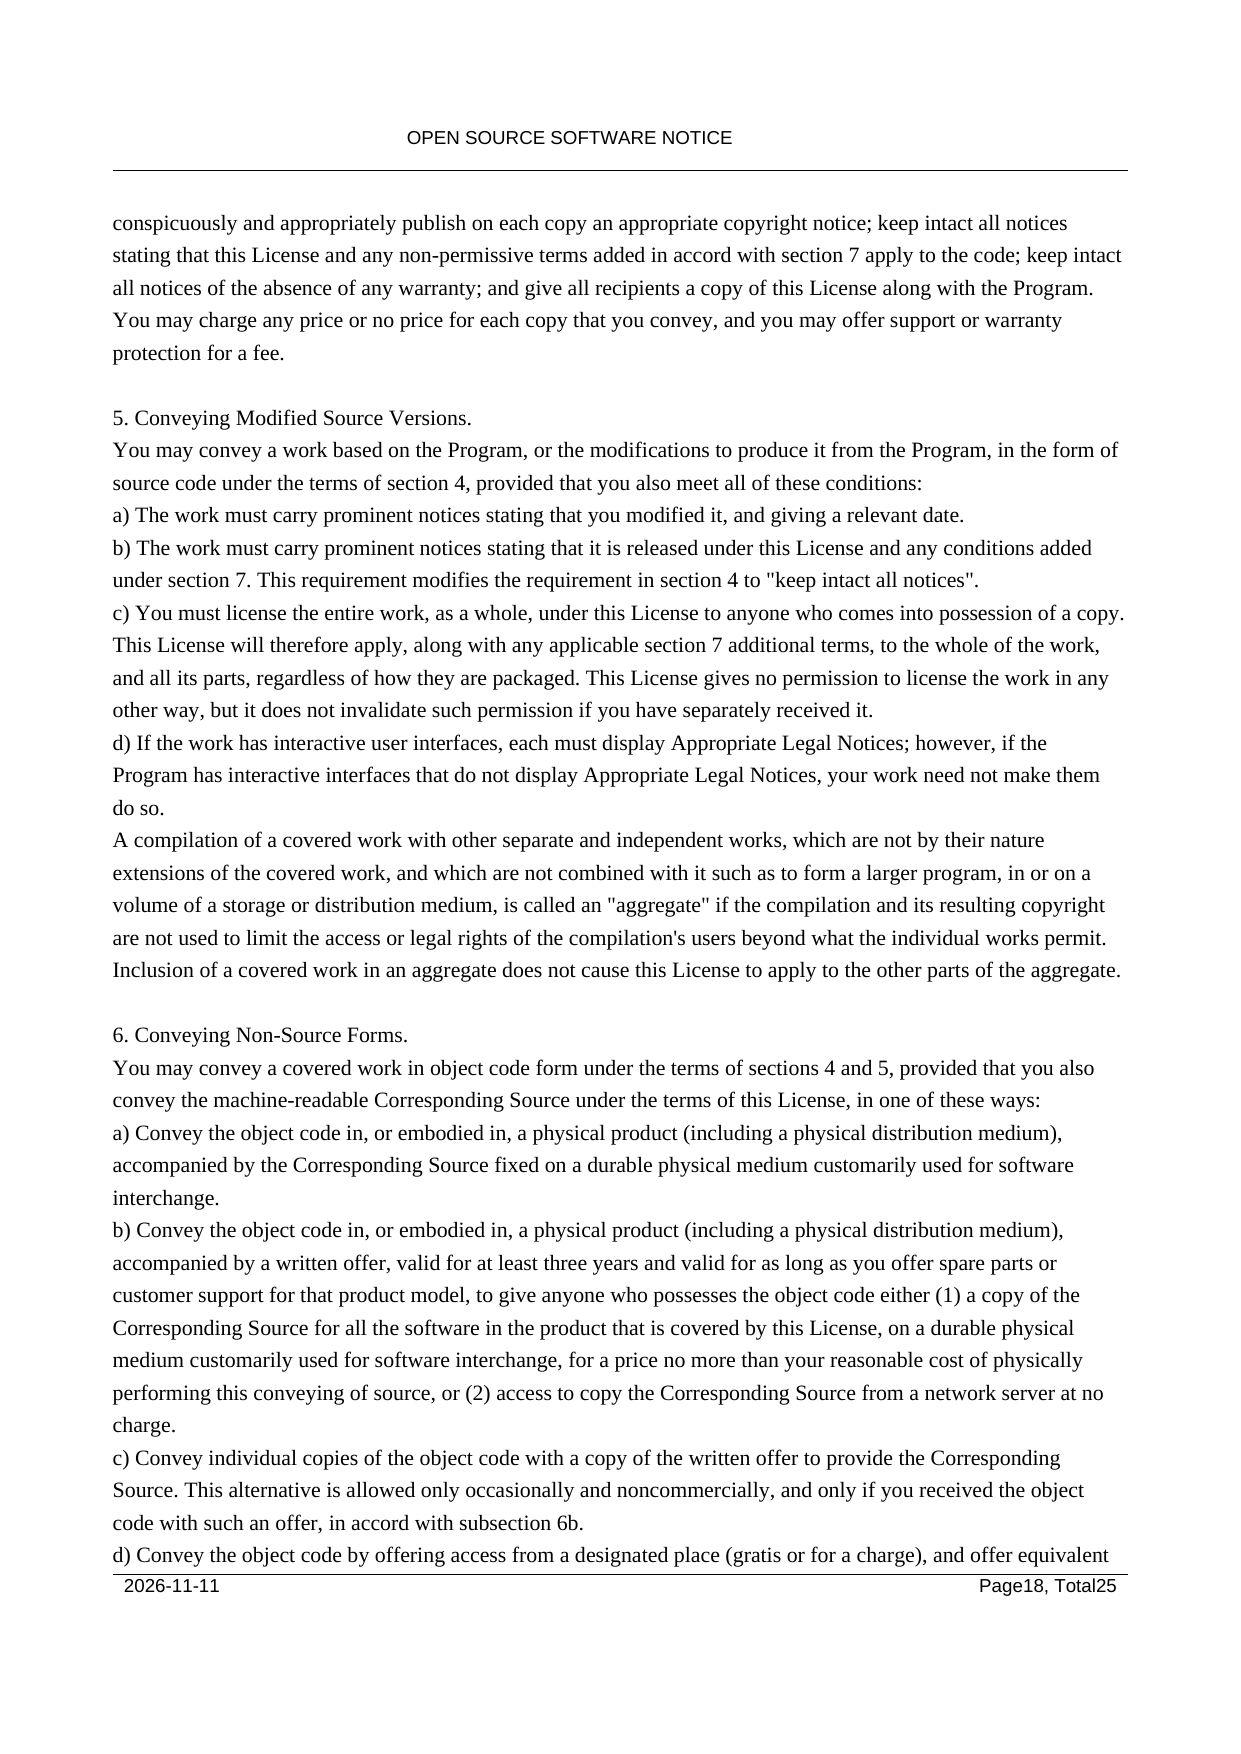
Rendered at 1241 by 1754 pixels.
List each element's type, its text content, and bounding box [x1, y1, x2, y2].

text b) The work must carry prominent notices stating that it is released under this License and any conditions added under section 7. This requirement modifies the requirement in section 4 to "keep intact all notices". [112, 531, 1128, 596]
text d) If the work has interactive user interfaces, each must display Appropriate Legal Notices; however, if the Program has interactive interfaces that do not display Appropriate Legal Notices, your work need not make them do so. [112, 726, 1128, 824]
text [112, 1539, 1128, 1571]
text A compilation of a covered work with other separate and independent works, which are not by their nature extensions of the covered work, and which are not combined with it such as to form a larger program, in or on a volume of a storage or distribution medium, is called an "aggregate" if the compilation and its resulting copyright are not used to limit the access or legal rights of the compilation's users beyond what the individual works permit. Inclusion of a covered work in an aggregate does not cause this License to apply to the other parts of the aggregate. [112, 824, 1128, 986]
text You may convey a work based on the Program, or the modifications to produce it from the Program, in the form of source code under the terms of section 4, provided that you also meet all of these conditions: [112, 434, 1128, 499]
text 5. Conveying Modified Source Versions. [112, 401, 1128, 434]
text c) You must license the entire work, as a whole, under this License to anyone who comes into possession of a copy. This License will therefore apply, along with any applicable section 7 additional terms, to the whole of the work, and all its parts, regardless of how they are packaged. This License gives no permission to license the work in any other way, but it does not invalidate such permission if you have separately received it. [112, 596, 1128, 726]
text c) Convey individual copies of the object code with a copy of the written offer to provide the Corresponding Source. This alternative is allowed only occasionally and noncommercially, and only if you received the object code with such an offer, in accord with subsection 6b. [112, 1441, 1128, 1539]
text b) Convey the object code in, or embodied in, a physical product (including a physical distribution medium), accompanied by a written offer, valid for at least three years and valid for as long as you offer spare parts or customer support for that product model, to give anyone who possesses the object code either (1) a copy of the Corresponding Source for all the software in the product that is covered by this License, on a durable physical medium customarily used for software interchange, for a price no more than your reasonable cost of physically performing this conveying of source, or (2) access to copy the Corresponding Source from a network server at no charge. [112, 1214, 1128, 1441]
text You may convey a covered work in object code form under the terms of sections 4 and 5, provided that you also convey the machine-readable Corresponding Source under the terms of this License, in one of these ways: [112, 1051, 1128, 1116]
text a) The work must carry prominent notices stating that you modified it, and giving a relevant date. [112, 499, 1128, 531]
text You may charge any price or no price for each copy that you convey, and you may offer support or warranty protection for a fee. [112, 304, 1128, 369]
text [112, 206, 1128, 304]
text 6. Conveying Non-Source Forms. [112, 1019, 1128, 1051]
text a) Convey the object code in, or embodied in, a physical product (including a physical distribution medium), accompanied by the Corresponding Source fixed on a durable physical medium customarily used for software interchange. [112, 1116, 1128, 1214]
